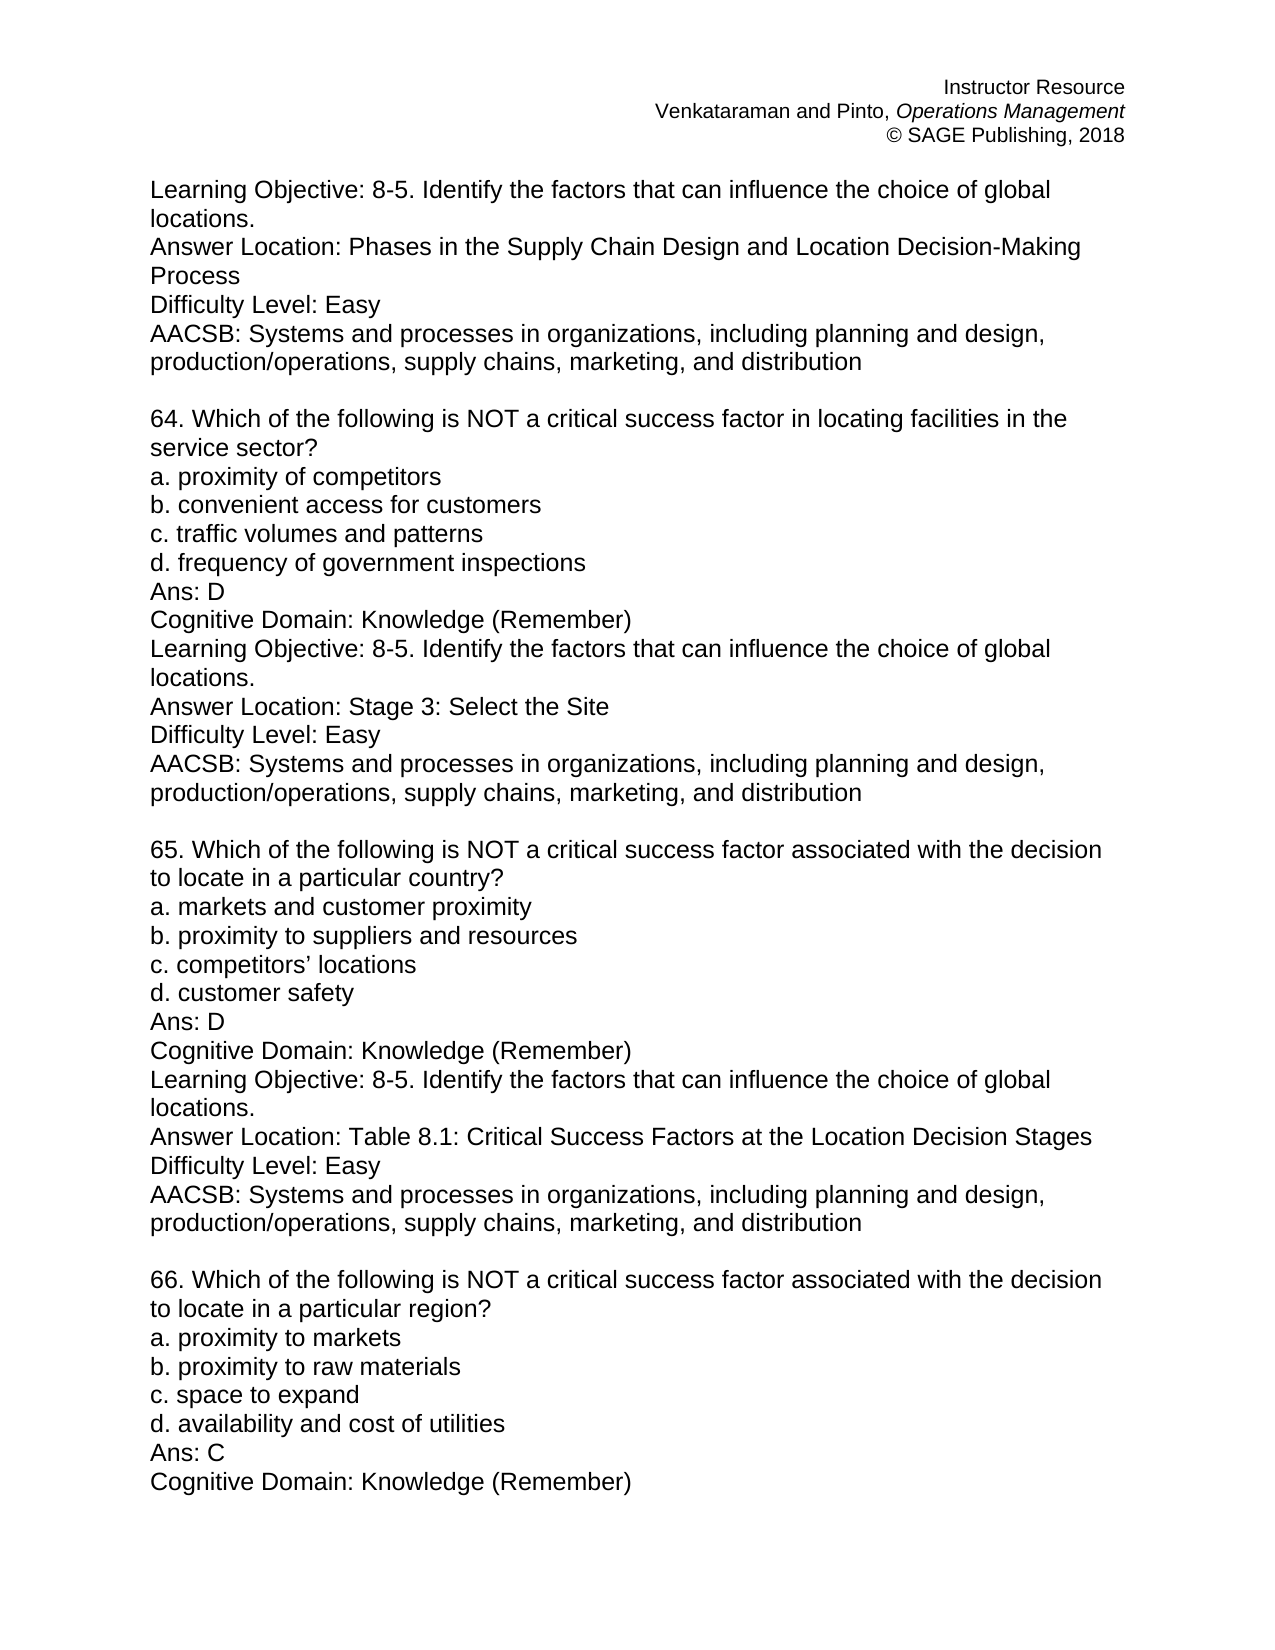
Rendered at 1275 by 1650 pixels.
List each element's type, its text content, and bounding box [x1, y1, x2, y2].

text Difficulty Level: Easy [150, 290, 1125, 319]
text Cognitive Domain: Knowledge (Remember) [150, 605, 1125, 634]
text b. proximity to suppliers and resources [150, 921, 1125, 950]
text Ans: C [150, 1438, 1125, 1466]
text Ans: D [150, 1007, 1125, 1036]
text Answer Location: Stage 3: Select the Site [150, 692, 1125, 720]
text Difficulty Level: Easy [150, 1151, 1125, 1180]
text 65. Which of the following is NOT a critical success factor associated with the decision to locate in a particular country? [150, 835, 1125, 892]
text Cognitive Domain: Knowledge (Remember) [150, 1466, 1125, 1495]
text Ans: D [150, 577, 1125, 605]
text Learning Objective: 8-5. Identify the factors that can influence the choice of global locations. [150, 175, 1125, 232]
text c. space to expand [150, 1380, 1125, 1409]
text a. proximity to markets [150, 1323, 1125, 1351]
text Learning Objective: 8-5. Identify the factors that can influence the choice of global locations. [150, 634, 1125, 692]
text AACSB: Systems and processes in organizations, including planning and design, production/operations, supply chains, marketing, and distribution [150, 319, 1125, 376]
text d. availability and cost of utilities [150, 1409, 1125, 1438]
text Learning Objective: 8-5. Identify the factors that can influence the choice of global locations. [150, 1065, 1125, 1122]
text b. convenient access for customers [150, 490, 1125, 519]
text 64. Which of the following is NOT a critical success factor in locating facilities in the service sector? [150, 404, 1125, 462]
text d. customer safety [150, 978, 1125, 1007]
text Cognitive Domain: Knowledge (Remember) [150, 1036, 1125, 1065]
text c. traffic volumes and patterns [150, 519, 1125, 548]
text AACSB: Systems and processes in organizations, including planning and design, production/operations, supply chains, marketing, and distribution [150, 749, 1125, 807]
text c. competitors’ locations [150, 950, 1125, 978]
text AACSB: Systems and processes in organizations, including planning and design, production/operations, supply chains, marketing, and distribution [150, 1180, 1125, 1237]
text b. proximity to raw materials [150, 1351, 1125, 1380]
text Answer Location: Phases in the Supply Chain Design and Location Decision-Making Process [150, 232, 1125, 290]
text a. proximity of competitors [150, 462, 1125, 490]
text 66. Which of the following is NOT a critical success factor associated with the decision to locate in a particular region? [150, 1265, 1125, 1323]
text a. markets and customer proximity [150, 892, 1125, 921]
text Answer Location: Table 8.1: Critical Success Factors at the Location Decision Stages [150, 1122, 1125, 1151]
text d. frequency of government inspections [150, 548, 1125, 577]
text Difficulty Level: Easy [150, 720, 1125, 749]
